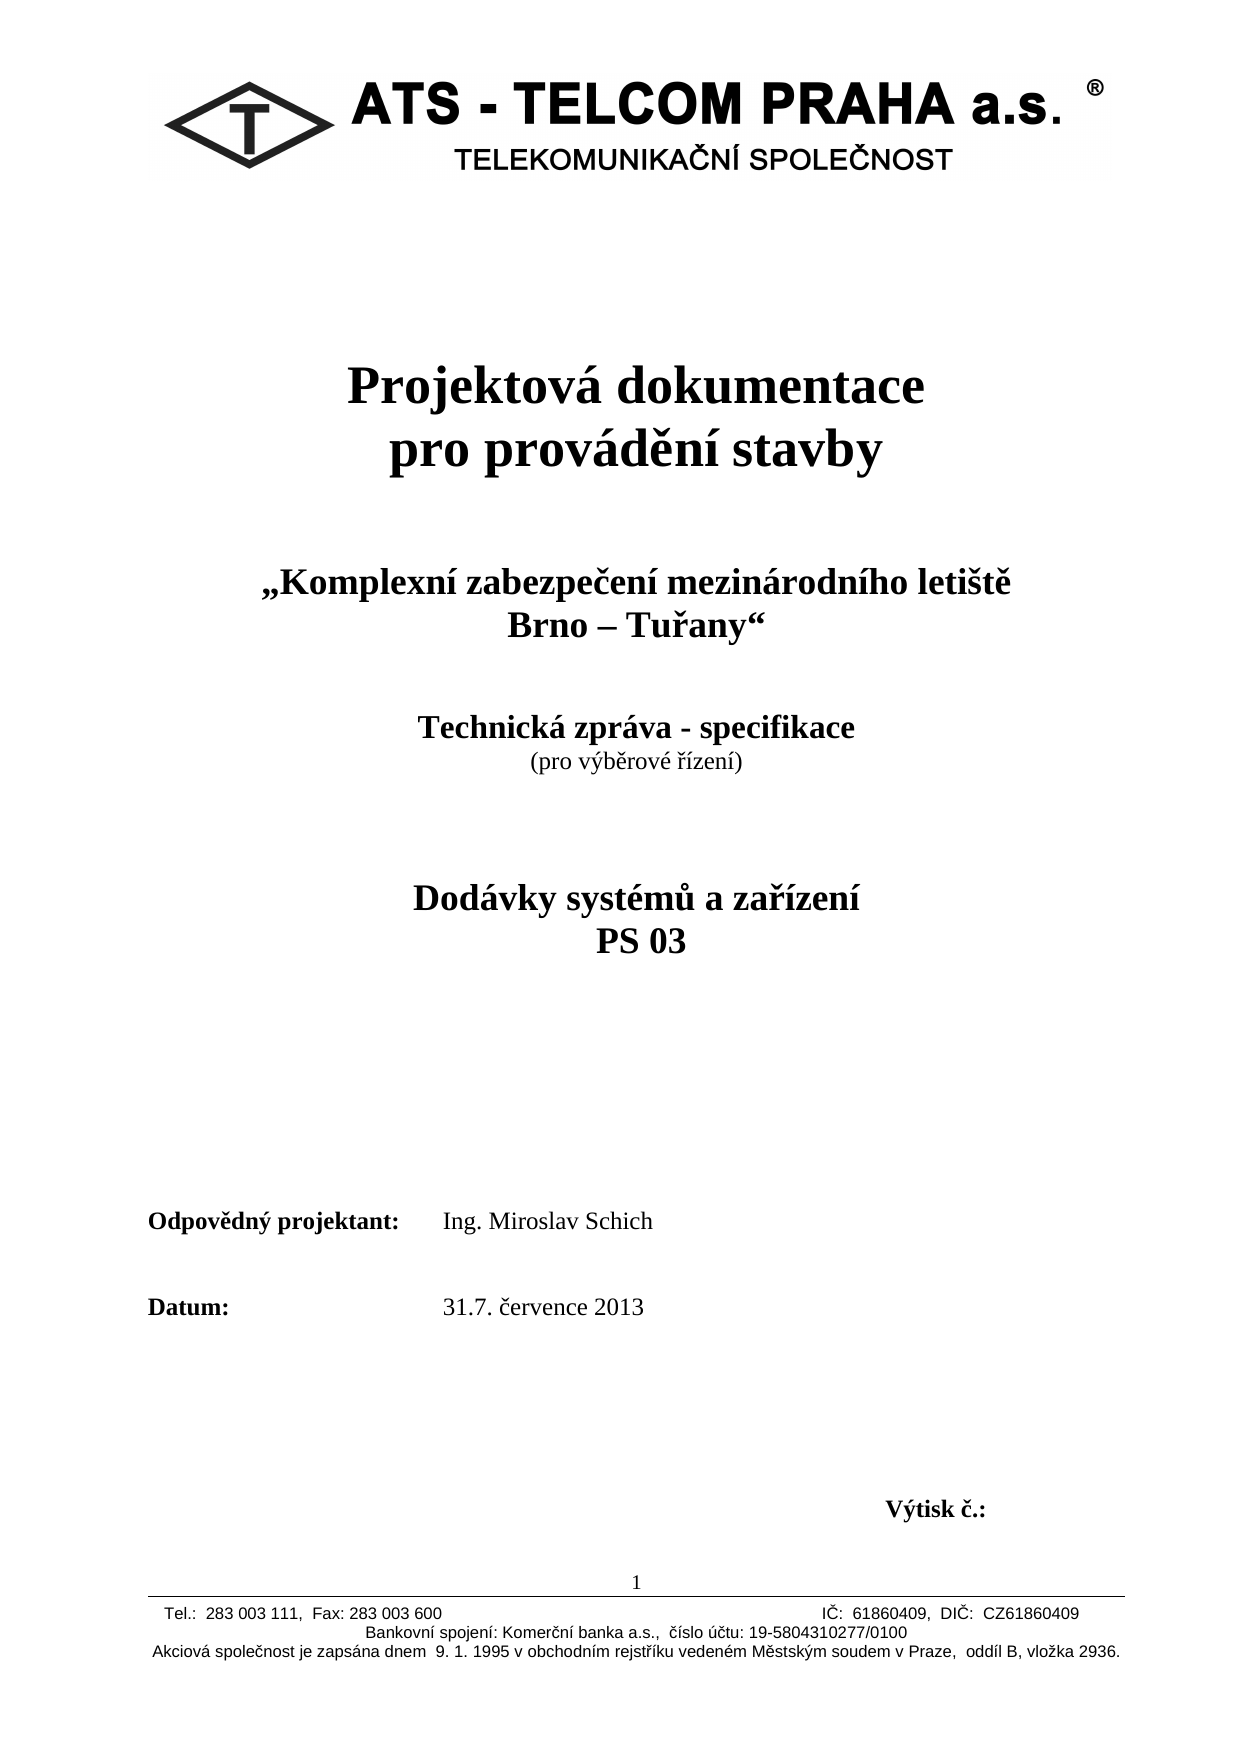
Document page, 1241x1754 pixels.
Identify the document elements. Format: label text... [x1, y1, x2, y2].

text Odpovědný projektant: Ing. Miroslav Schich [148, 1206, 1125, 1235]
text Datum: 31.7. července 2013 [148, 1292, 1125, 1321]
text Projektová dokumentace [148, 353, 1125, 416]
text PS 03 [148, 919, 1125, 962]
text „Komplexní zabezpečení mezinárodního letiště [148, 559, 1125, 602]
text (pro výběrové řízení) [148, 746, 1125, 775]
text Dodávky systémů a zařízení [148, 876, 1125, 919]
text Brno – Tuřany“ [148, 602, 1125, 646]
picture [147, 73, 1112, 181]
text Výtisk č.: [148, 1494, 1125, 1522]
text Technická zpráva - specifikace [148, 708, 1125, 746]
text pro provádění stavby [148, 416, 1125, 478]
